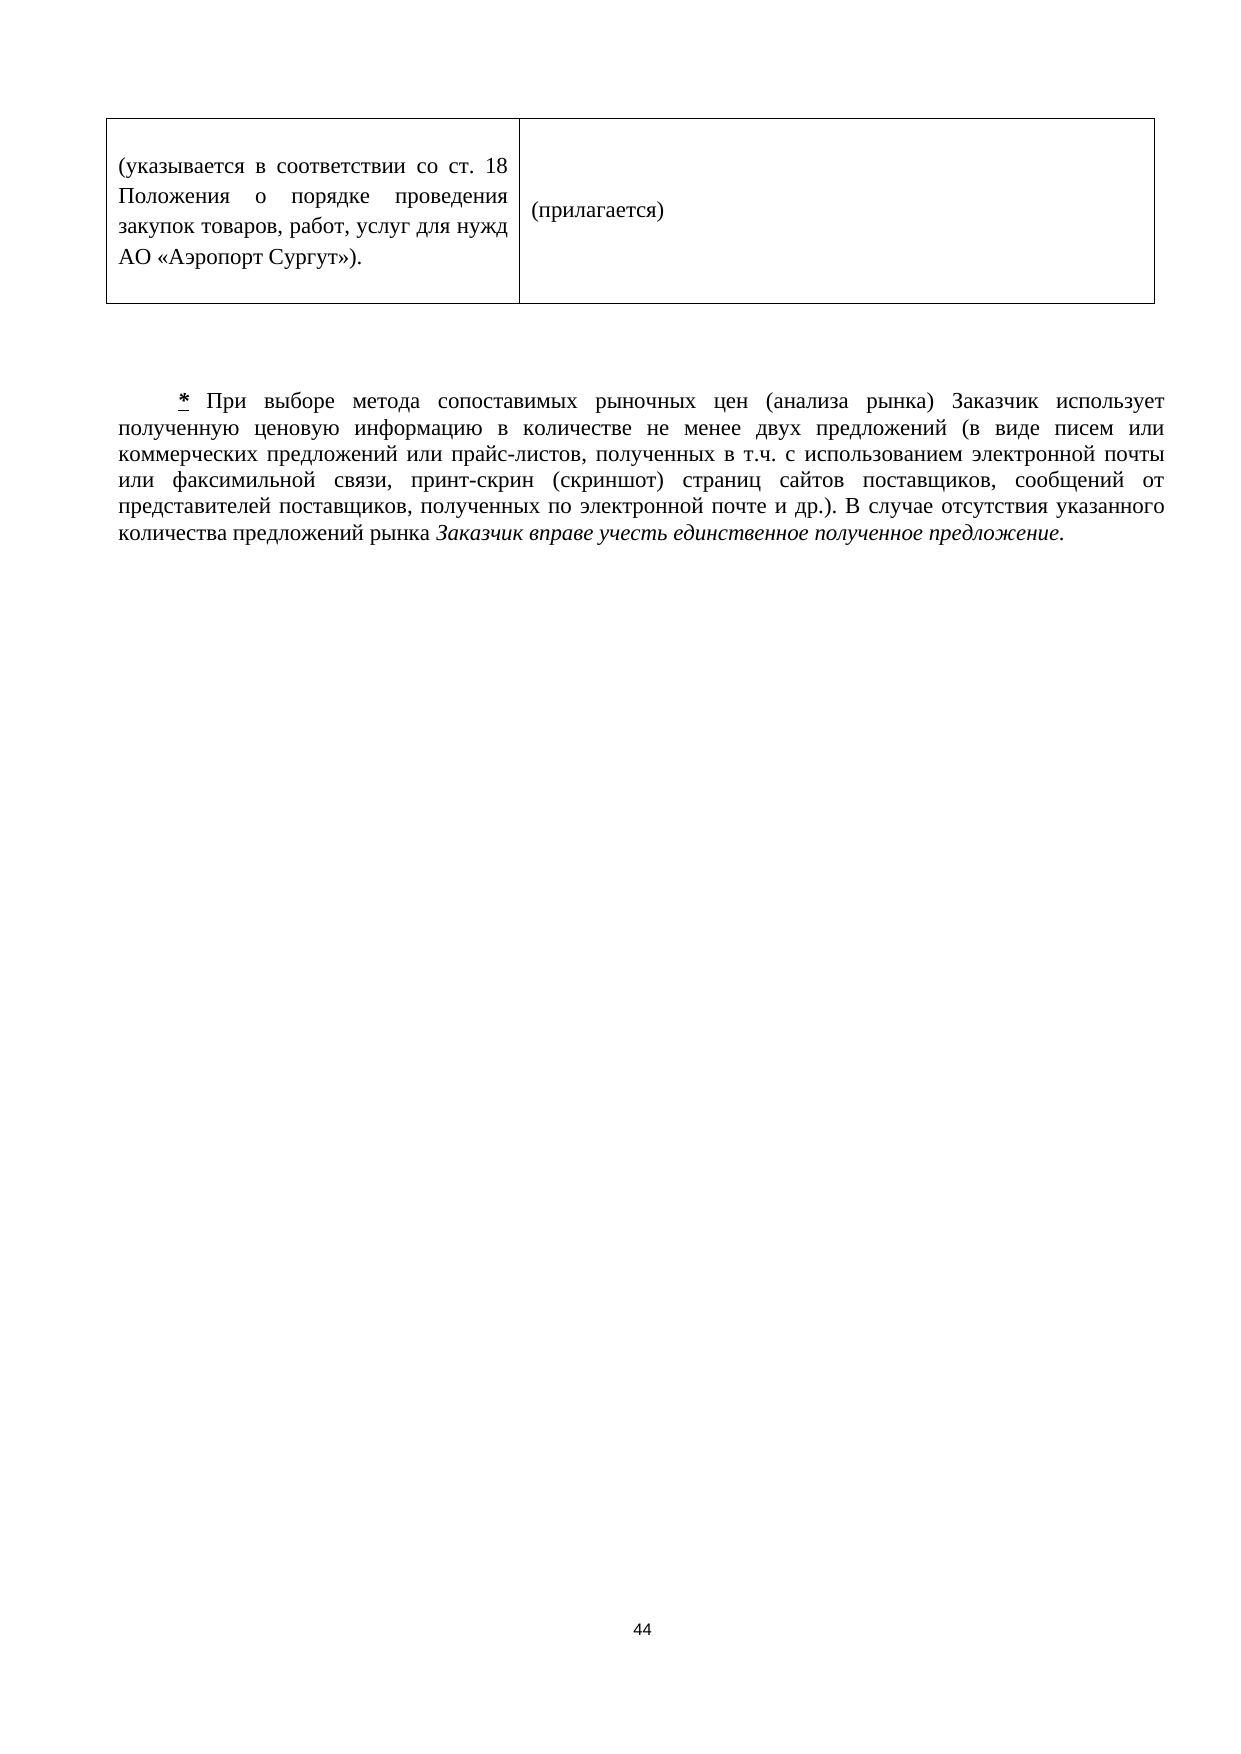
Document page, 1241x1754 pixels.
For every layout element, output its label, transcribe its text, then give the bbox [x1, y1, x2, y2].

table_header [520, 119, 1154, 303]
text * При выборе метода сопоставимых рыночных цен (анализа рынка) Заказчик использует полученную ценовую информацию в количестве не менее двух предложений (в виде писем или коммерческих предложений или прайс-листов, полученных в т.ч. с использованием электронной почты или факсимильной связи, принт-скрин (скриншот) страниц сайтов поставщиков, сообщений от представителей поставщиков, полученных по электронной почте и др.). В случае отсутствия указанного количества предложений рынка Заказчик вправе учесть единственное полученное предложение. [118, 387, 1166, 545]
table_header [107, 119, 519, 303]
